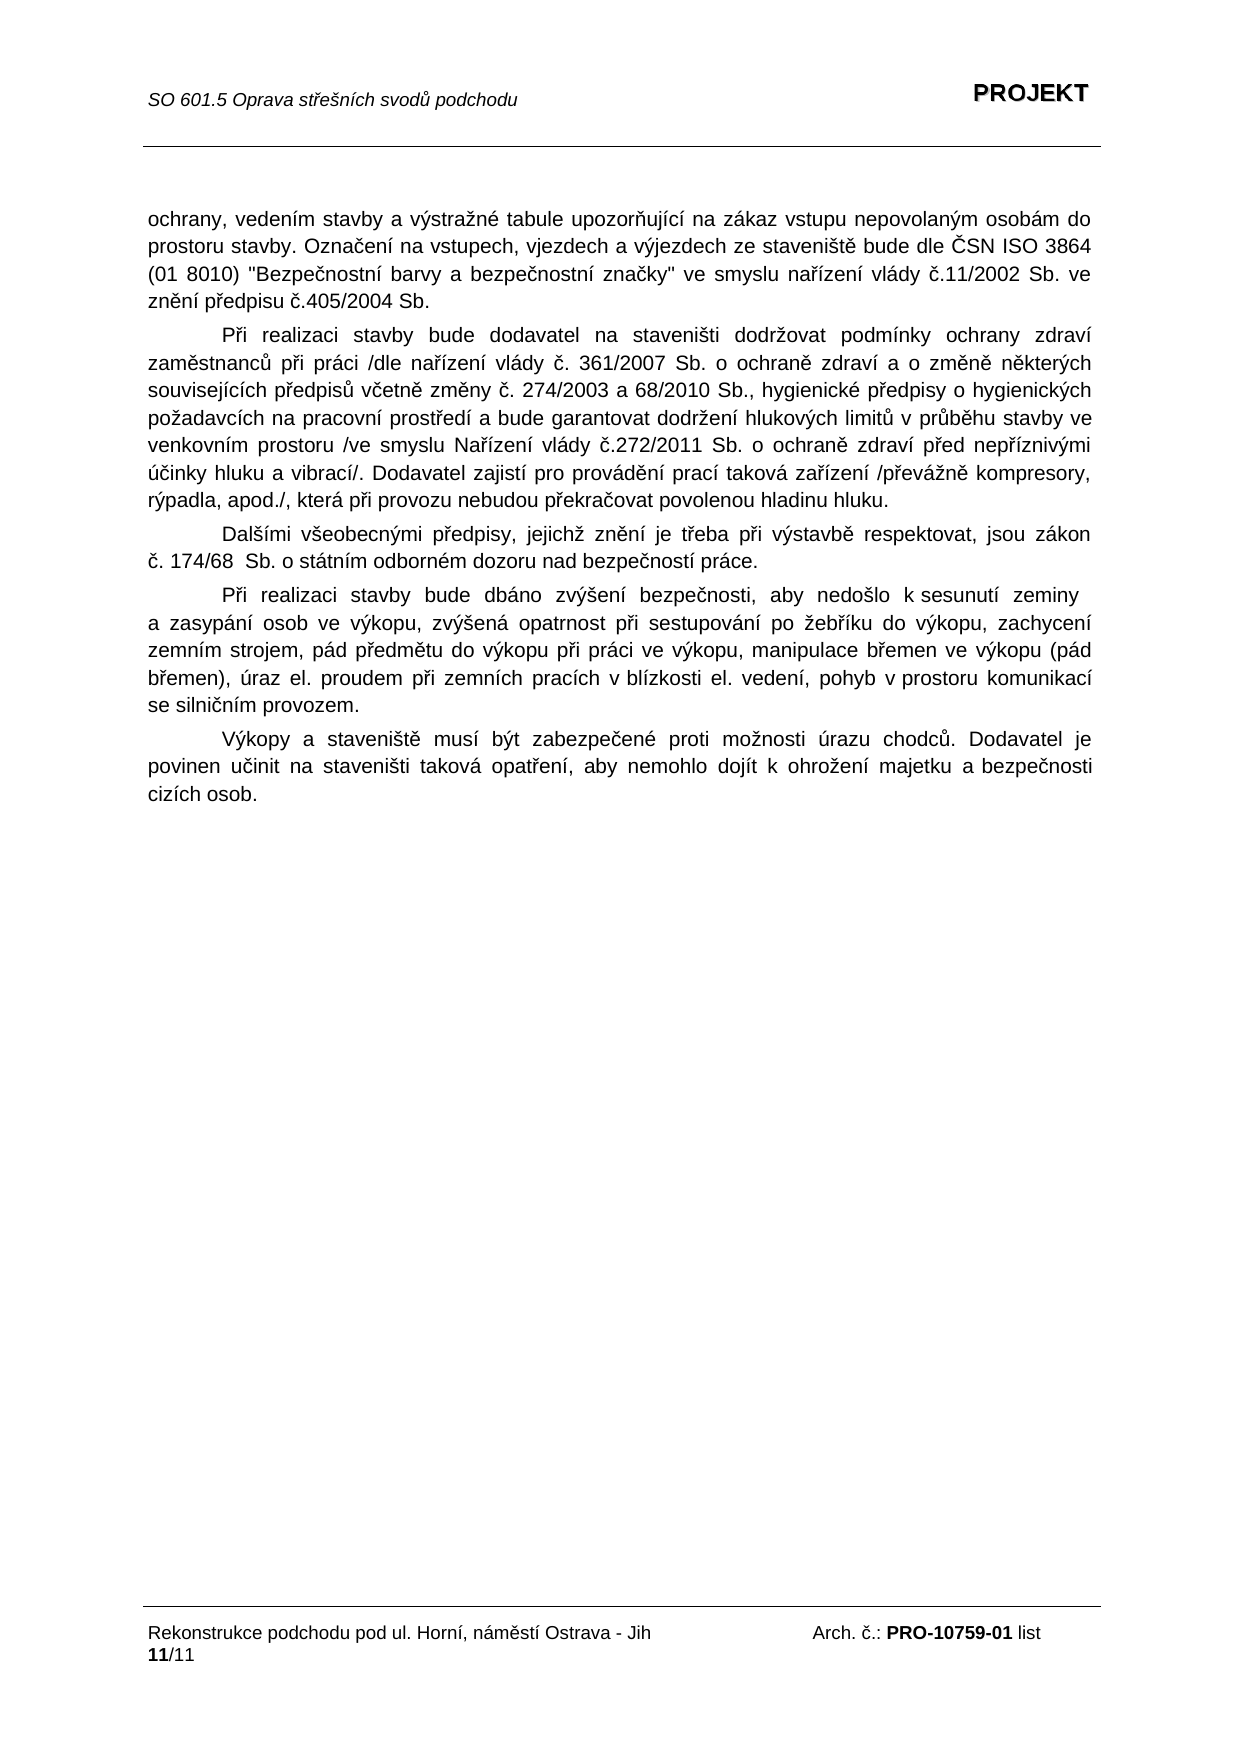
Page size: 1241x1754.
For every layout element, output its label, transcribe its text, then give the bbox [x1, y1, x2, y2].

text Při realizaci stavby bude dodavatel na staveništi dodržovat podmínky ochrany zdraví zaměstnanců při práci /dle nařízení vlády č. 361/2007 Sb. o ochraně zdraví a o změně některých souvisejících předpisů včetně změny č. 274/2003 a 68/2010 Sb., hygienické předpisy o hygienických požadavcích na pracovní prostředí a bude garantovat dodržení hlukových limitů v průběhu stavby ve venkovním prostoru /ve smyslu Nařízení vlády č.272/2011 Sb. o ochraně zdraví před nepříznivými účinky hluku a vibrací/. Dodavatel zajistí pro provádění prací taková zařízení /převážně kompresory, rýpadla, apod./, která při provozu nebudou překračovat povolenou hladinu hluku. [148, 323, 1092, 512]
text Dalšími všeobecnými předpisy, jejichž znění je třeba při výstavbě respektovat, jsou zákon č. 174/68 Sb. o státním odborném dozoru nad bezpečností práce. [148, 522, 1092, 573]
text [148, 207, 1092, 313]
text Výkopy a staveniště musí být zabezpečené proti možnosti úrazu chodců. Dodavatel je povinen učinit na staveništi taková opatření, aby nemohlo dojít k ohrožení majetku a bezpečnosti cizích osob. [148, 727, 1092, 806]
text Při realizaci stavby bude dbáno zvýšení bezpečnosti, aby nedošlo k sesunutí zeminy a zasypání osob ve výkopu, zvýšená opatrnost při sestupování po žebříku do výkopu, zachycení zemním strojem, pád předmětu do výkopu při práci ve výkopu, manipulace břemen ve výkopu (pád břemen), úraz el. proudem při zemních pracích v blízkosti el. vedení, pohyb v prostoru komunikací se silničním provozem. [148, 583, 1092, 717]
